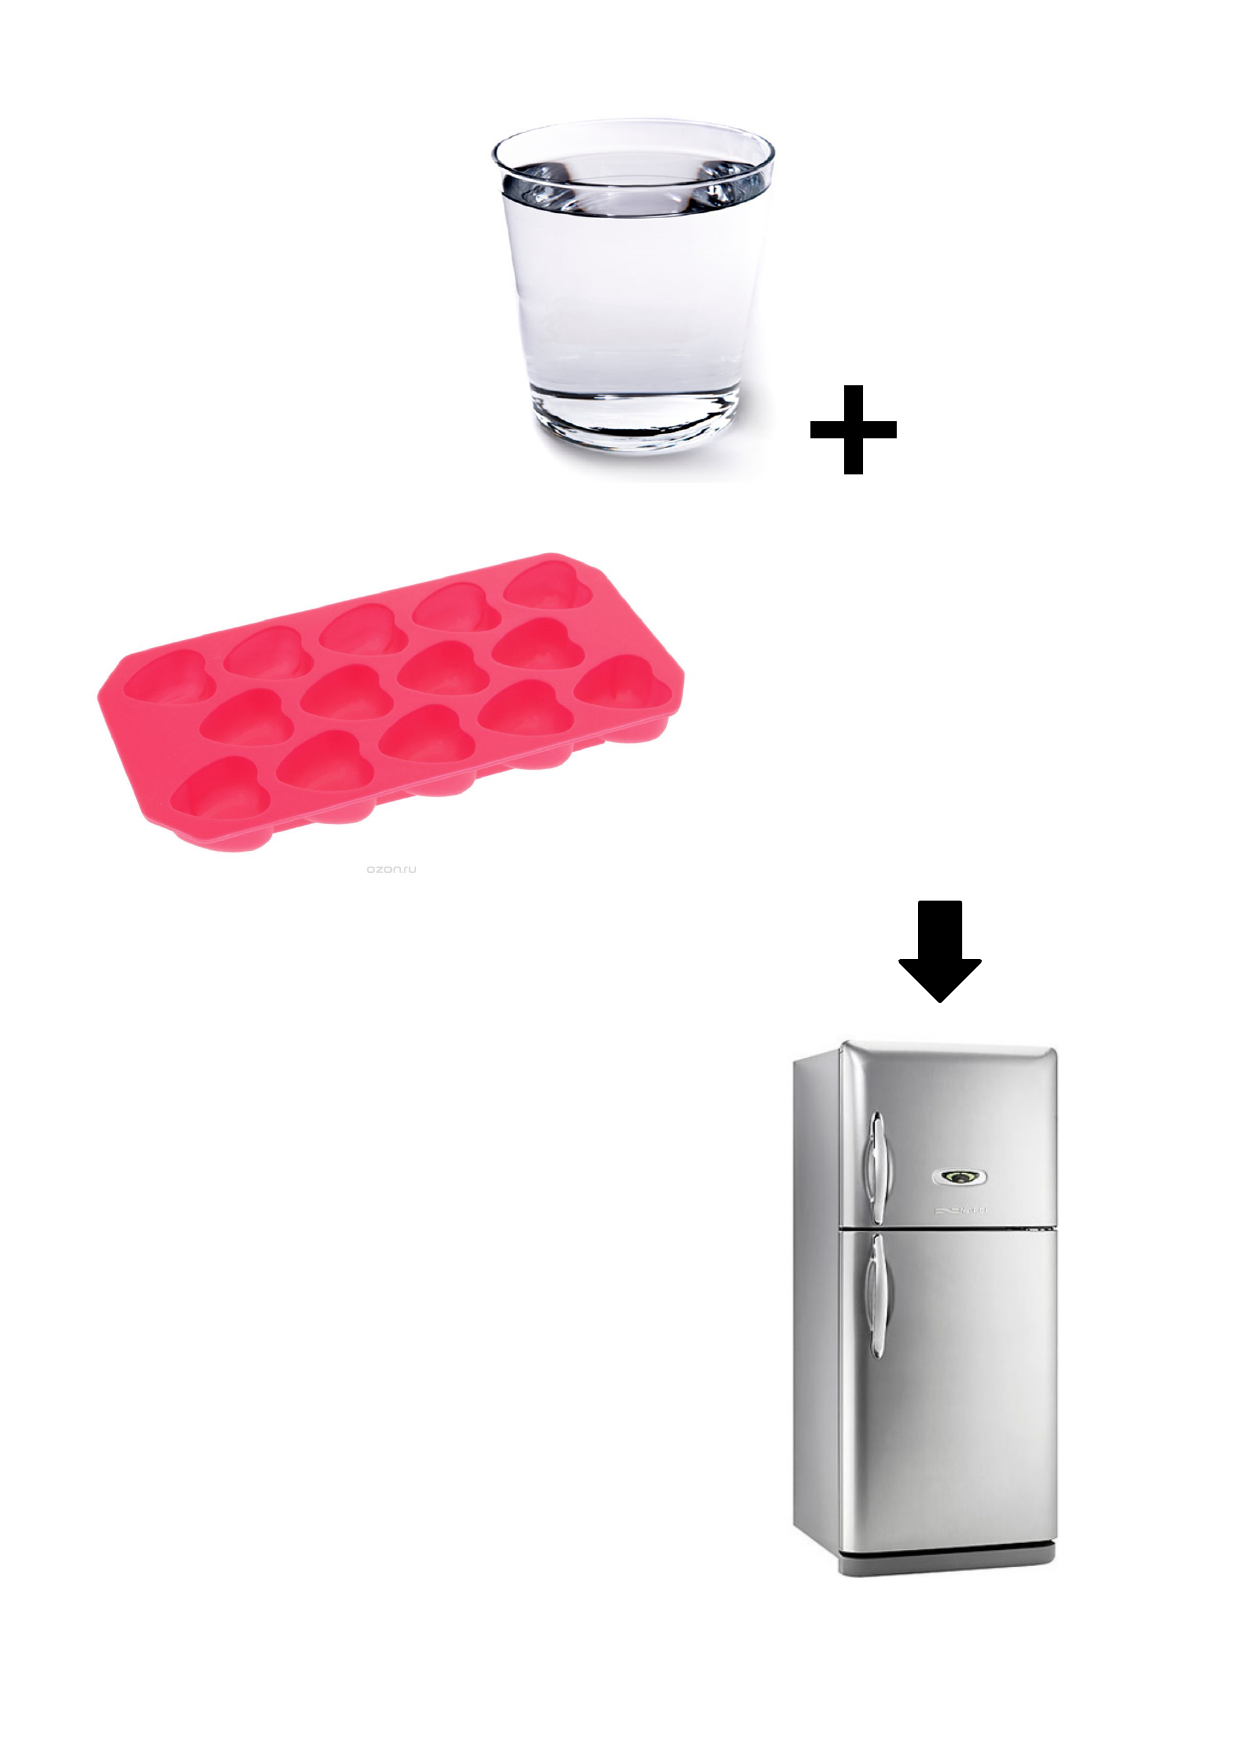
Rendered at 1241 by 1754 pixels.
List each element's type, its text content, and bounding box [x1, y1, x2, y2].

picture [653, 1034, 1196, 1578]
picture [462, 86, 807, 490]
picture [81, 536, 701, 878]
